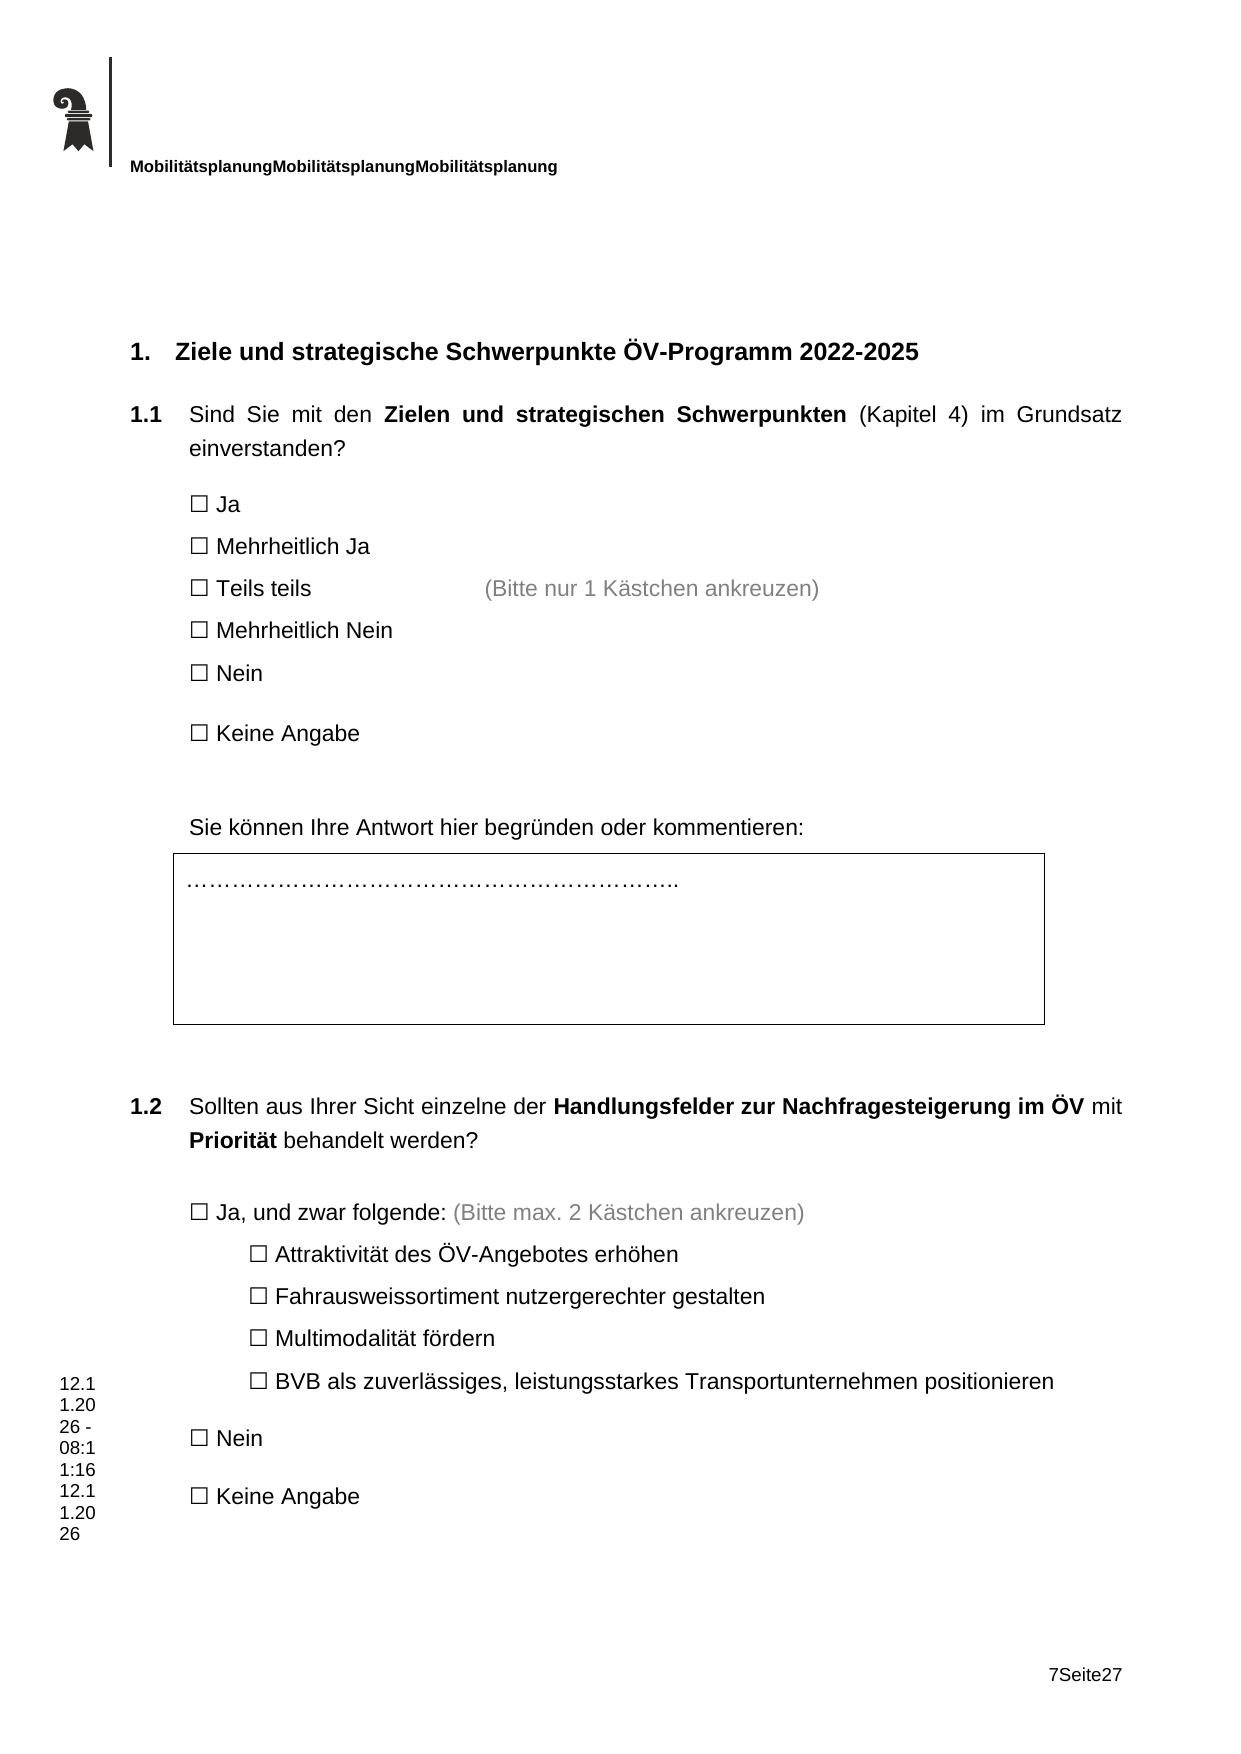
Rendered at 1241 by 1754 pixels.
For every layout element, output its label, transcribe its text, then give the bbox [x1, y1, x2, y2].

text Ja, und zwar folgende: (Bitte max. 2 Kästchen ankreuzen) [189, 1196, 1122, 1227]
text Teils teils (Bitte nur 1 Kästchen ankreuzen) [189, 572, 1122, 603]
text Mehrheitlich Ja [189, 530, 1122, 561]
text Keine Angabe [189, 717, 1122, 749]
text Nein [189, 656, 1122, 688]
table_header [174, 854, 1044, 1024]
text Mehrheitlich Nein [189, 614, 1122, 646]
text Nein [189, 1422, 1122, 1453]
text Ja [189, 488, 1122, 519]
subtitle Ziele und strategische Schwerpunkte ÖV-Programm 2022-2025 [130, 337, 1122, 366]
list Sollten aus Ihrer Sicht einzelne der Handlungsfelder zur Nachfragesteigerung im ÖV mit Priorität behandelt werden? [130, 1093, 1122, 1154]
text Keine Angabe [189, 1480, 1122, 1511]
text BVB als zuverlässiges, leistungsstarkes Transportunternehmen positionieren [189, 1364, 1122, 1396]
text Multimodalität fördern [189, 1322, 1122, 1354]
text Attraktivität des ÖV-Angebotes erhöhen [189, 1238, 1122, 1269]
list Sind Sie mit den Zielen und strategischen Schwerpunkten (Kapitel 4) im Grundsatz einverstanden? [130, 401, 1122, 461]
text Fahrausweissortiment nutzergerechter gestalten [189, 1280, 1122, 1311]
text Sie können Ihre Antwort hier begründen oder kommentieren: [130, 814, 1122, 840]
